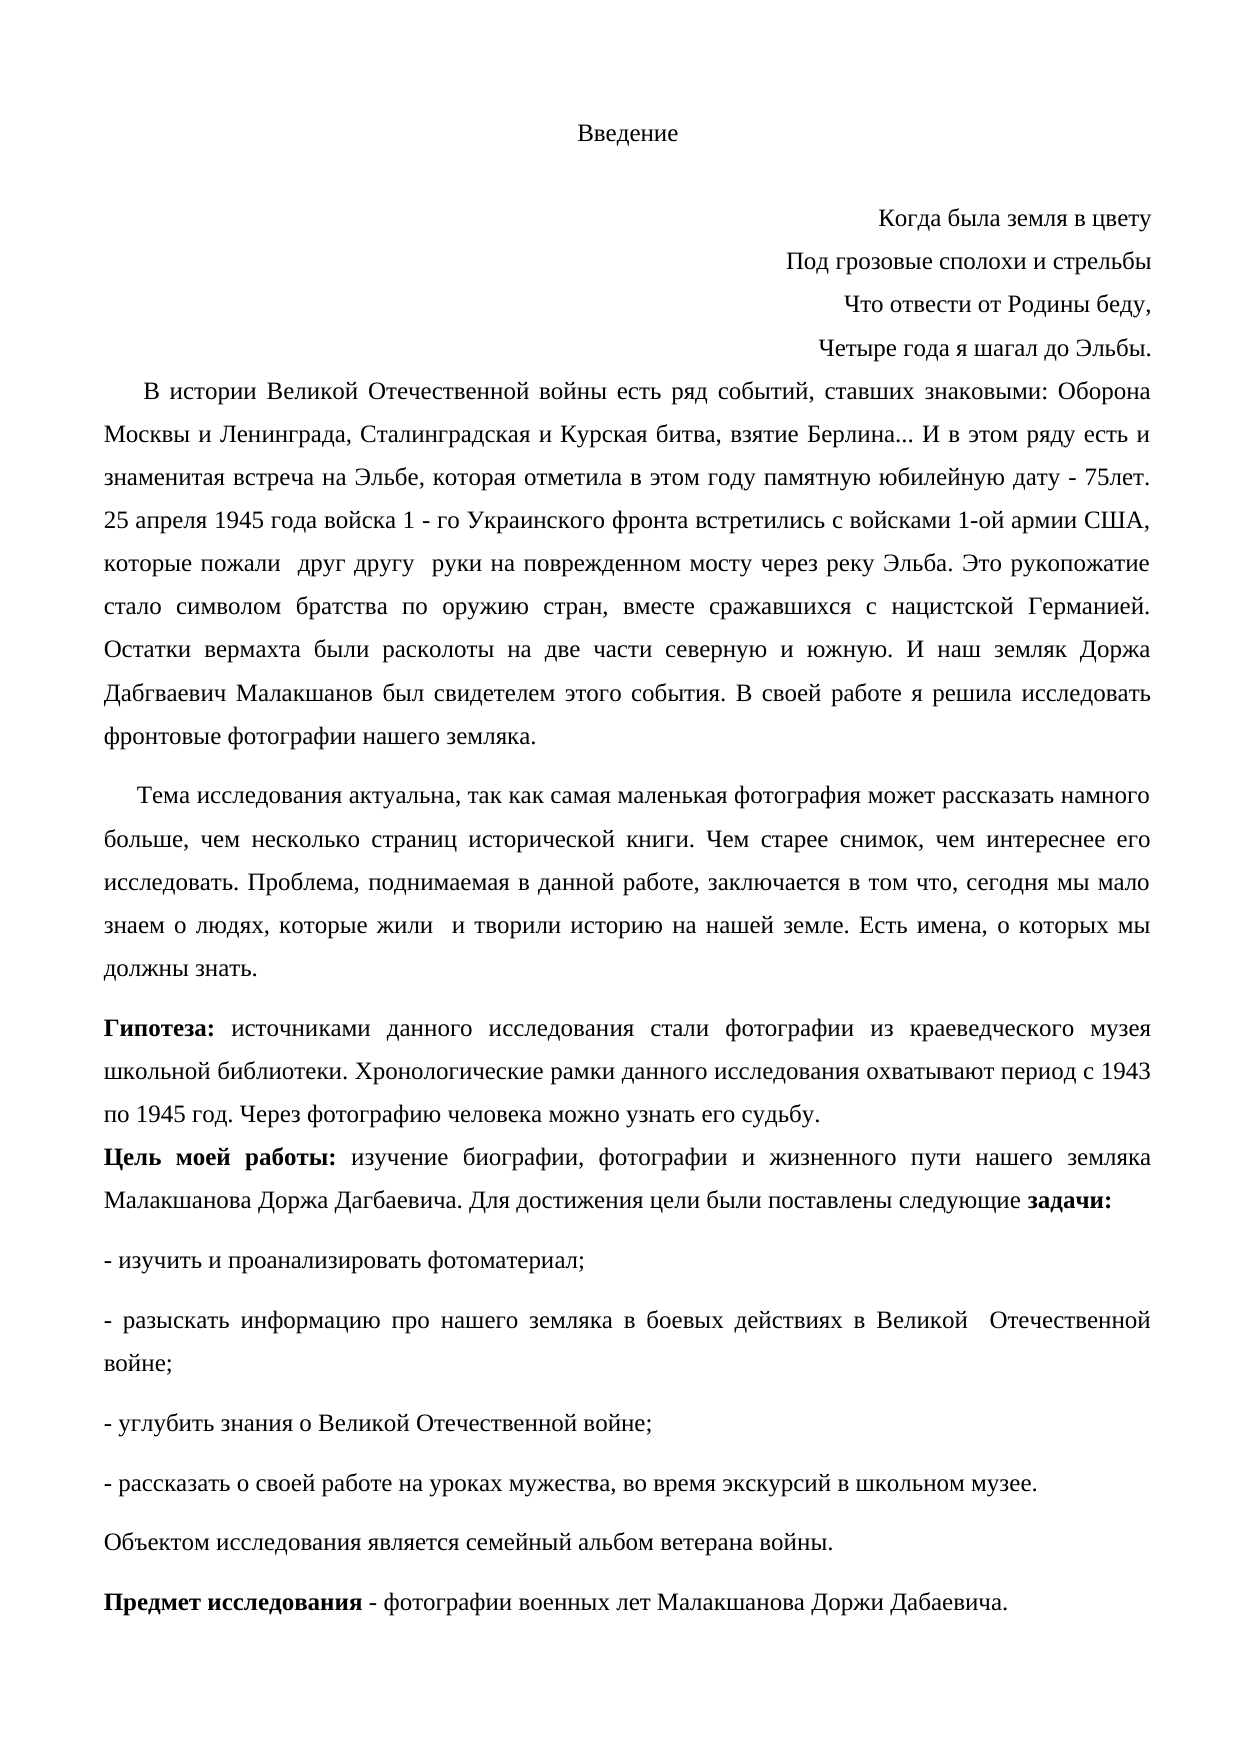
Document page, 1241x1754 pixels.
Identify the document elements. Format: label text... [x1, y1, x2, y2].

text Под грозовые сполохи и стрельбы [103, 246, 1152, 275]
text - разыскать информацию про нашего земляка в боевых действиях в Великой Отечественной войне; [103, 1305, 1152, 1377]
text Что отвести от Родины беду, [103, 289, 1152, 318]
text Тема исследования актуальна, так как самая маленькая фотография может рассказать намного больше, чем несколько страниц исторической книги. Чем старее снимок, чем интереснее его исследовать. Проблема, поднимаемая в данной работе, заключается в том что, сегодня мы мало знаем о людях, которые жили и творили историю на нашей земле. Есть имена, о которых мы должны знать. [103, 781, 1152, 982]
text Гипотеза: источниками данного исследования стали фотографии из краеведческого музея школьной библиотеки. Хронологические рамки данного исследования охватывают период с 1943 по 1945 год. Через фотографию человека можно узнать его судьбу. [103, 1013, 1152, 1128]
text - рассказать о своей работе на уроках мужества, во время экскурсий в школьном музее. [103, 1468, 1152, 1496]
text Введение [103, 118, 1152, 147]
text Четыре года я шагал до Эльбы. [103, 333, 1152, 361]
text Объектом исследования является семейный альбом ветерана войны. [103, 1527, 1152, 1556]
text Цель моей работы: изучение биографии, фотографии и жизненного пути нашего земляка Малакшанова Доржа Дагбаевича. Для достижения цели были поставлены следующие задачи: [103, 1142, 1152, 1214]
text - углубить знания о Великой Отечественной войне; [103, 1408, 1152, 1437]
text Когда была земля в цвету [103, 203, 1152, 232]
text - изучить и проанализировать фотоматериал; [103, 1245, 1152, 1274]
text В истории Великой Отечественной войны есть ряд событий, ставших знаковыми: Оборона Москвы и Ленинграда, Сталинградская и Курская битва, взятие Берлина... И в этом ряду есть и знаменитая встреча на Эльбе, которая отметила в этом году памятную юбилейную дату - 75лет. 25 апреля 1945 года войска 1 - го Украинского фронта встретились с войсками 1-ой армии США, которые пожали друг другу руки на поврежденном мосту через реку Эльба. Это рукопожатие стало символом братства по оружию стран, вместе сражавшихся с нацистской Германией. Остатки вермахта были расколоты на две части северную и южную. И наш земляк Доржа Дабгваевич Малакшанов был свидетелем этого события. В своей работе я решила исследовать фронтовые фотографии нашего земляка. [103, 376, 1152, 749]
text Предмет исследования - фотографии военных лет Малакшанова Доржи Дабаевича. [103, 1587, 1152, 1616]
